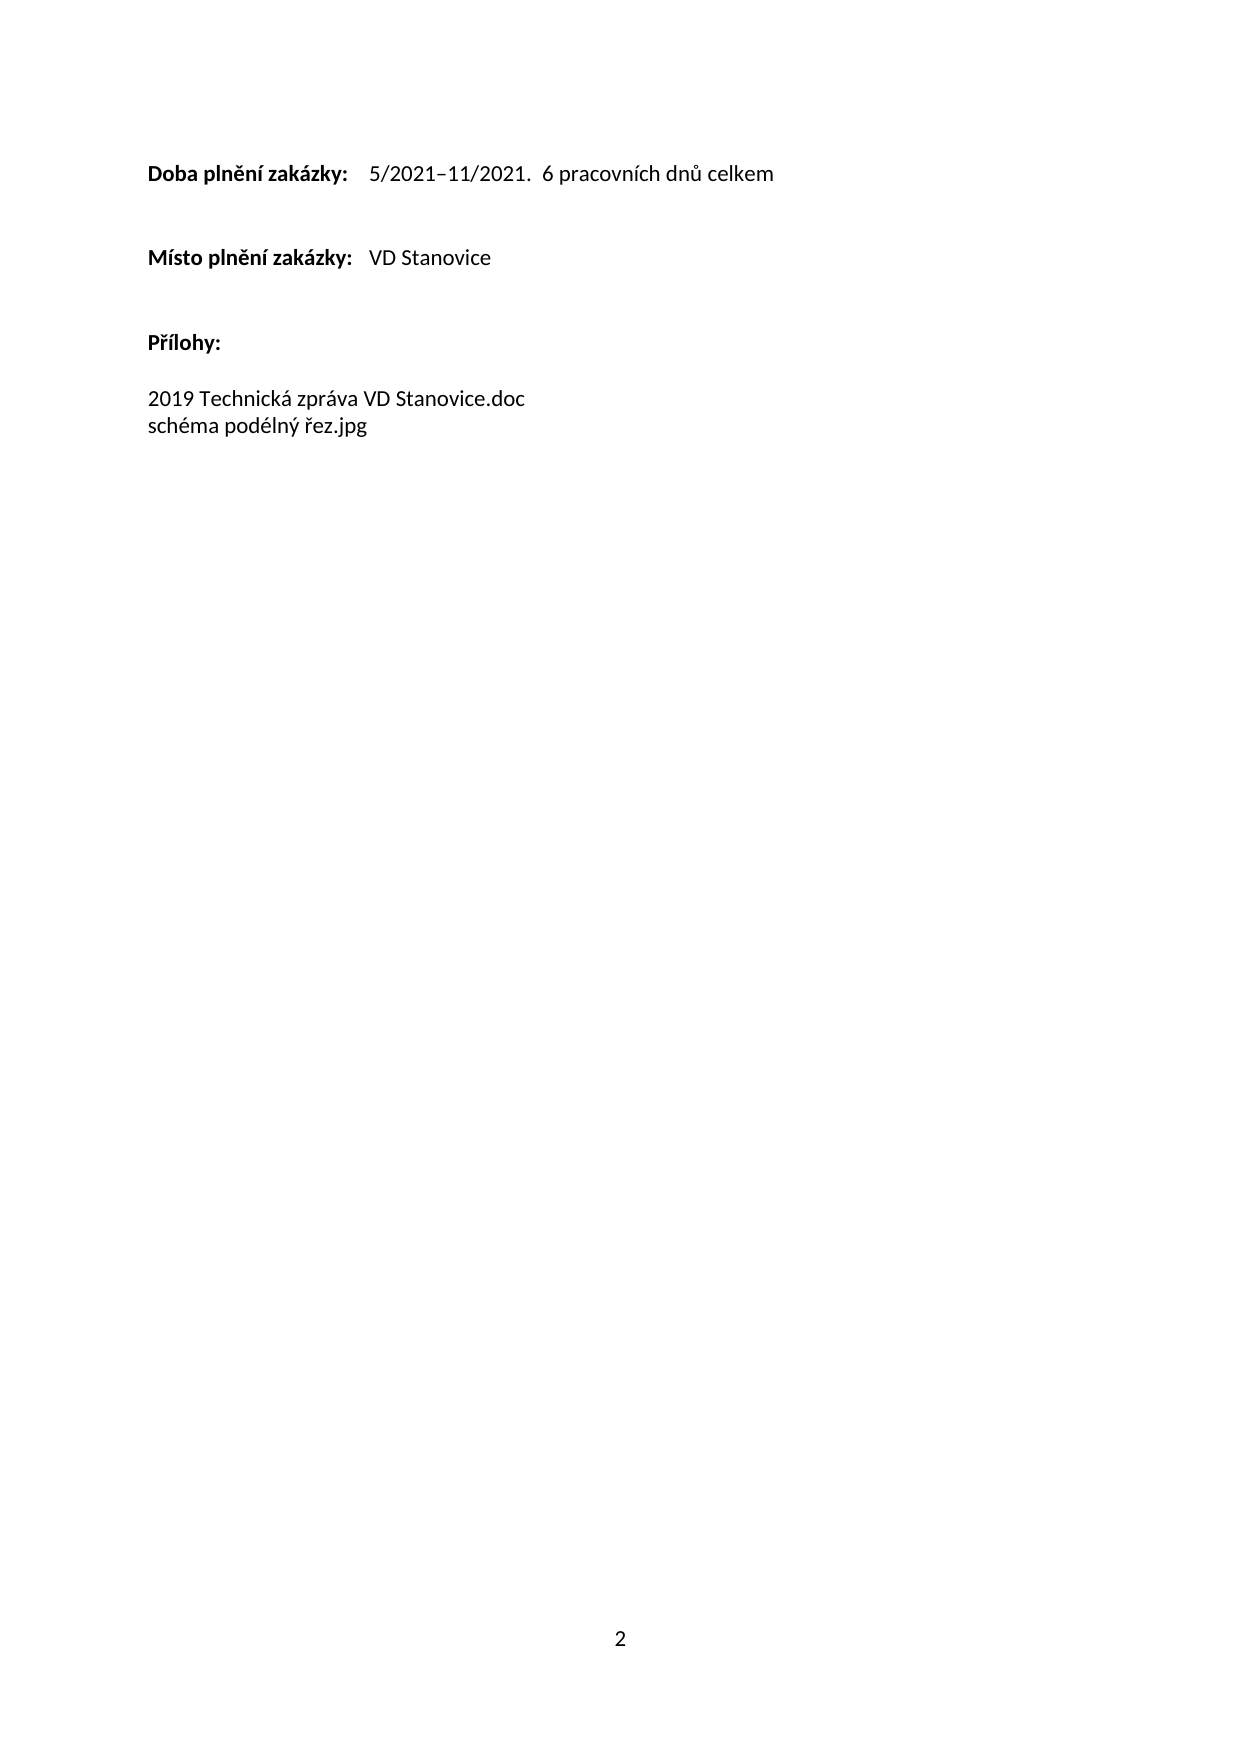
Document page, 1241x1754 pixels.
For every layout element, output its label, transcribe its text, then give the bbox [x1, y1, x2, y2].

text 2019 Technická zpráva VD Stanovice.doc [148, 384, 1093, 412]
text Doba plnění zakázky: 5/2021–11/2021. 6 pracovních dnů celkem [148, 159, 1078, 187]
text Místo plnění zakázky: VD Stanovice [148, 243, 1078, 272]
text schéma podélný řez.jpg [148, 412, 1093, 440]
text Přílohy: [148, 328, 1078, 356]
